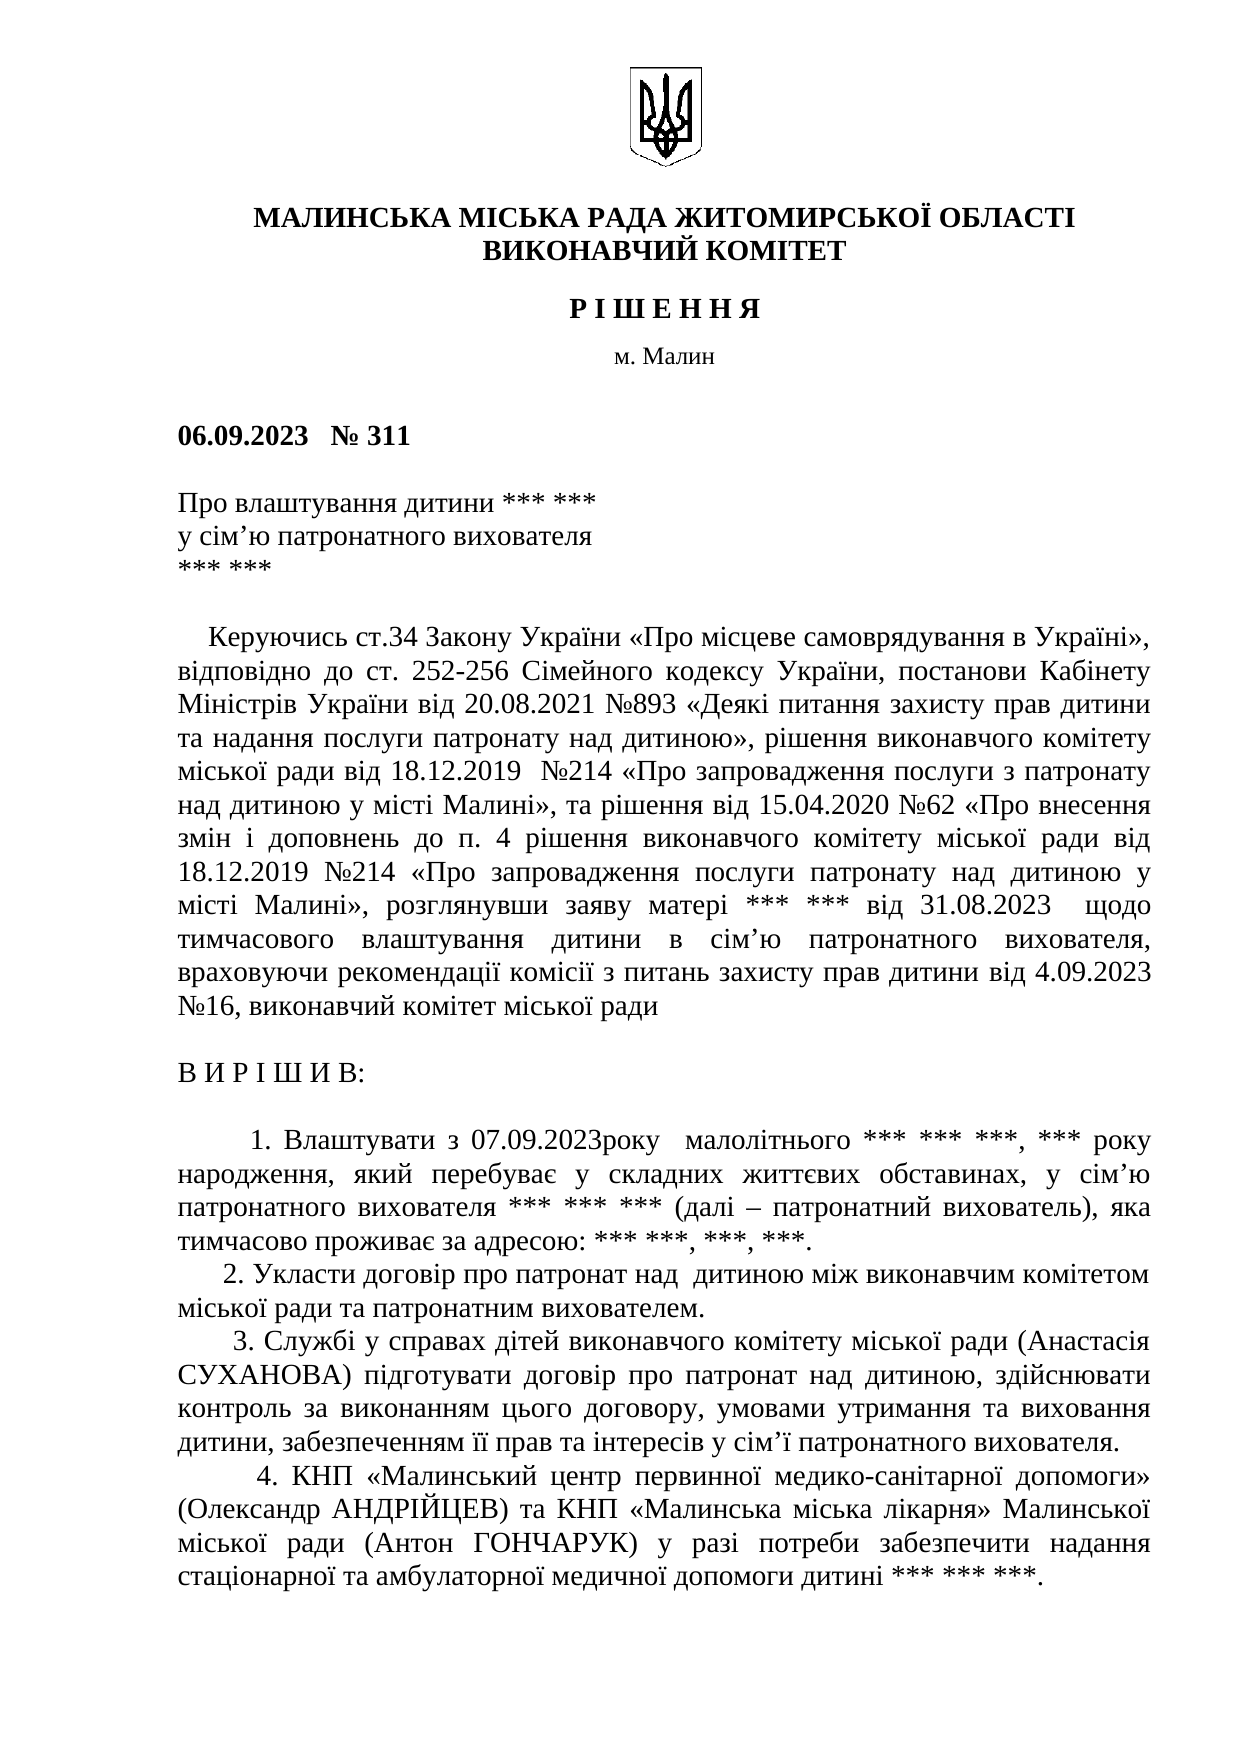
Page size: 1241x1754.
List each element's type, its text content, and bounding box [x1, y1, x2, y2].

text м. Малин [177, 341, 1152, 370]
picture [628, 67, 703, 168]
text МАЛИНСЬКА МІСЬКА РАДА ЖИТОМИРСЬКОЇ ОБЛАСТІ [177, 200, 1152, 233]
text В И Р І Ш И В: [177, 1055, 1152, 1089]
text 2. Укласти договір про патронат над дитиною між виконавчим комітетом міської ради та патронатним вихователем. [177, 1256, 1152, 1323]
text 4. КНП «Малинський центр первинної медико-санітарної допомоги» (Олександр АНДРІЙЦЕВ) та КНП «Малинська міська лікарня» Малинської міської ради (Антон ГОНЧАРУК) у разі потреби забезпечити надання стаціонарної та амбулаторної медичної допомоги дитині *** *** ***. [177, 1458, 1152, 1592]
text ВИКОНАВЧИЙ КОМІТЕТ [177, 233, 1152, 267]
text 06.09.2023 № 311 [177, 418, 1152, 451]
text Про влаштування дитини *** *** у сім’ю патронатного вихователя *** *** [177, 485, 620, 586]
text Р І Ш Е Н Н Я [177, 291, 1152, 324]
text 3. Службі у справах дітей виконавчого комітету міської ради (Анастасія СУХАНОВА) підготувати договір про патронат над дитиною, здійснювати контроль за виконанням цього договору, умовами утримання та виховання дитини, забезпеченням її прав та інтересів у сім’ї патронатного вихователя. [177, 1323, 1152, 1458]
text Керуючись ст.34 Закону України «Про місцеве самоврядування в Україні», відповідно до ст. 252-256 Сімейного кодексу України, постанови Кабінету Міністрів України від 20.08.2021 №893 «Деякі питання захисту прав дитини та надання послуги патронату над дитиною», рішення виконавчого комітету міської ради від 18.12.2019 №214 «Про запровадження послуги з патронату над дитиною у місті Малині», та рішення від 15.04.2020 №62 «Про внесення змін і доповнень до п. 4 рішення виконавчого комітету міської ради від 18.12.2019 №214 «Про запровадження послуги патронату над дитиною у місті Малині», розглянувши заяву матері *** *** від 31.08.2023 щодо тимчасового влаштування дитини в сім’ю патронатного вихователя, враховуючи рекомендації комісії з питань захисту прав дитини від 4.09.2023 №16, виконавчий комітет міської ради [177, 619, 1152, 1022]
text 1. Влаштувати з 07.09.2023року малолітнього *** *** ***, *** року народження, який перебуває у складних життєвих обставинах, у сім’ю патронатного вихователя *** *** *** (далі – патронатний вихователь), яка тимчасово проживає за адресою: *** ***, ***, ***. [177, 1122, 1152, 1256]
